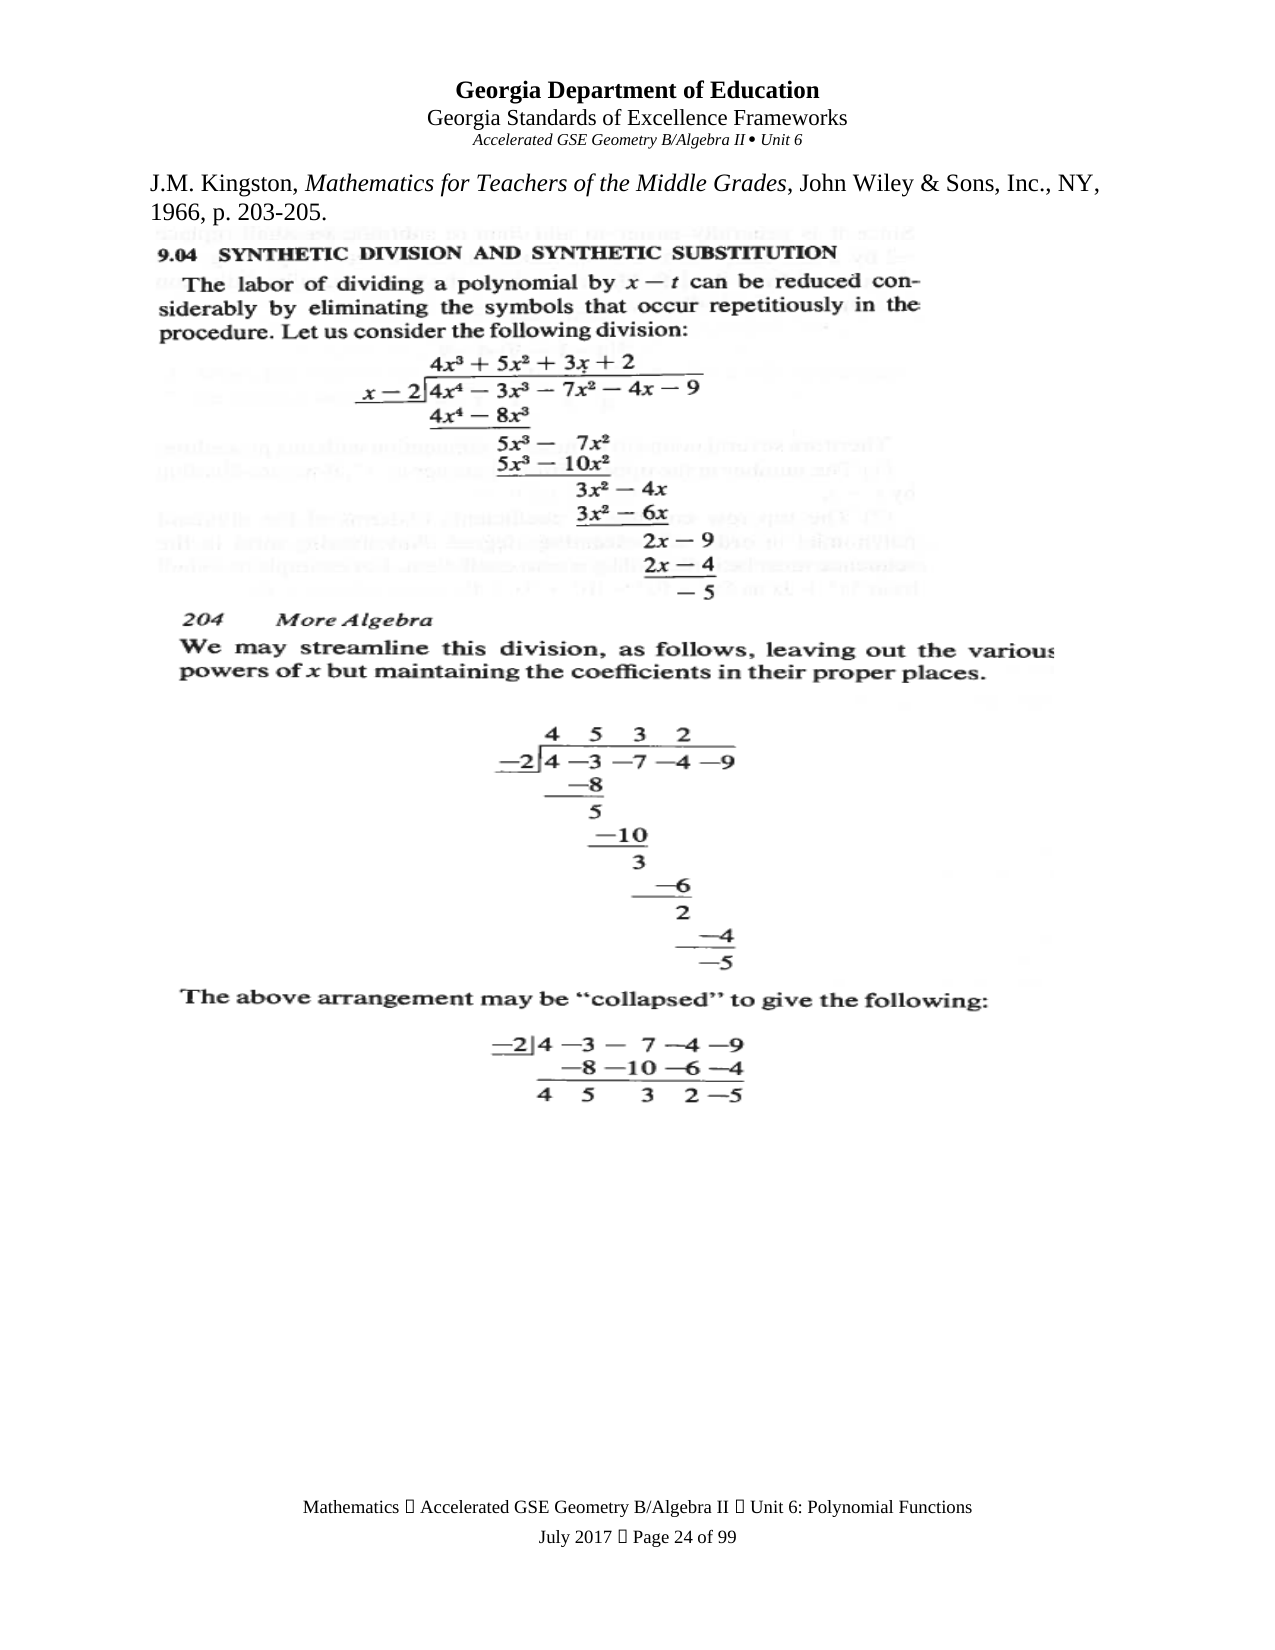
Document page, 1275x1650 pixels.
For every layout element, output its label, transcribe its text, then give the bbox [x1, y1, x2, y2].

text J.M. Kingston, Mathematics for Teachers of the Middle Grades, John Wiley & Sons, Inc., NY, 1966, p. 203-205. [150, 168, 1125, 226]
